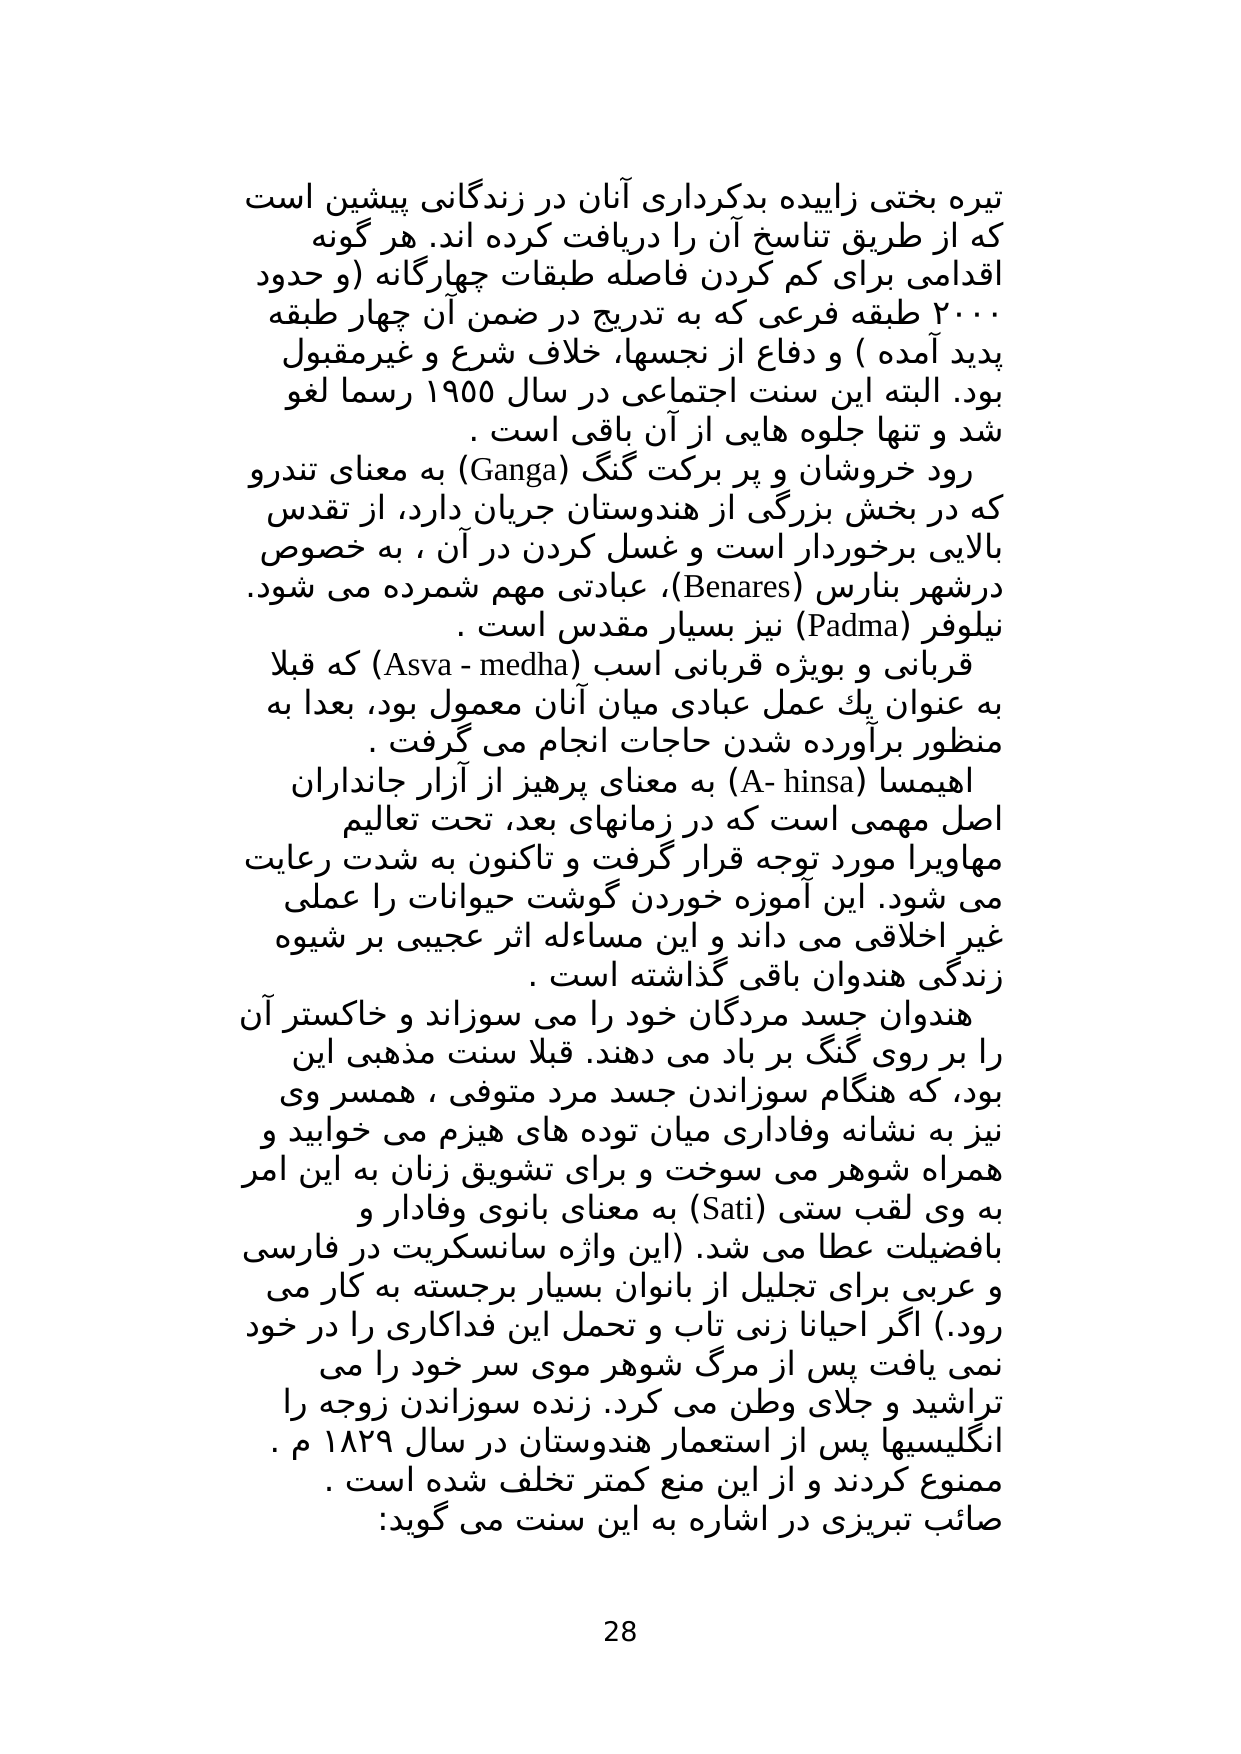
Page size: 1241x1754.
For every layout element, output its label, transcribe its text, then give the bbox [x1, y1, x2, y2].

text قربانى و بويژه قربانى اسب (Asva - medha) كه قبلا به عنوان يك عمل عبادى ميان آنان معمول بود، بعدا به منظور برآورده شدن حاجات انجام مى گرفت . [236, 644, 1004, 761]
text اهيمسا (A- hinsa) به معناى پرهيز از آزار جانداران اصل مهمى است كه در زمانهاى بعد، تحت تعاليم مهاويرا مورد توجه قرار گرفت و تاكنون به شدت رعايت مى شود. اين آموزه خوردن گوشت حيوانات را عملى غير اخلاقى مى داند و اين مساءله اثر عجيبى بر شيوه زندگى هندوان باقى گذاشته است . [236, 761, 1004, 994]
text هندوان جسد مردگان خود را مى سوزاند و خاكستر آن را بر روى گنگ بر باد مى دهند. قبلا سنت مذهبى اين بود، كه هنگام سوزاندن جسد مرد متوفى ، همسر وى نيز به نشانه وفادارى ميان توده هاى هيزم مى خوابيد و همراه شوهر مى سوخت و براى تشويق زنان به اين امر به وى لقب ستى (Sati) به معناى بانوى وفادار و بافضيلت عطا مى شد. (اين واژه سانسكريت در فارسى و عربى براى تجليل از بانوان بسيار برجسته به كار مى رود.) اگر احيانا زنى تاب و تحمل اين فداكارى را در خود نمى يافت پس از مرگ شوهر موى سر خود را مى تراشيد و جلاى وطن مى كرد. زنده سوزاندن زوجه را انگليسيها پس از استعمار هندوستان در سال ١٨٢٩ م . ممنوع كردند و از اين منع كمتر تخلف شده است . صائب تبريزى در اشاره به اين سنت مى گويد: [236, 994, 1004, 1538]
text رود خروشان و پر بركت گنگ (Ganga) به معناى تندرو كه در بخش بزرگى از هندوستان جريان دارد، از تقدس بالايى برخوردار است و غسل كردن در آن ، به خصوص درشهر بنارس (Benares)، عبادتى مهم شمرده مى شود. نيلوفر (Padma) نيز بسيار مقدس است . [236, 449, 1004, 644]
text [236, 177, 1004, 449]
